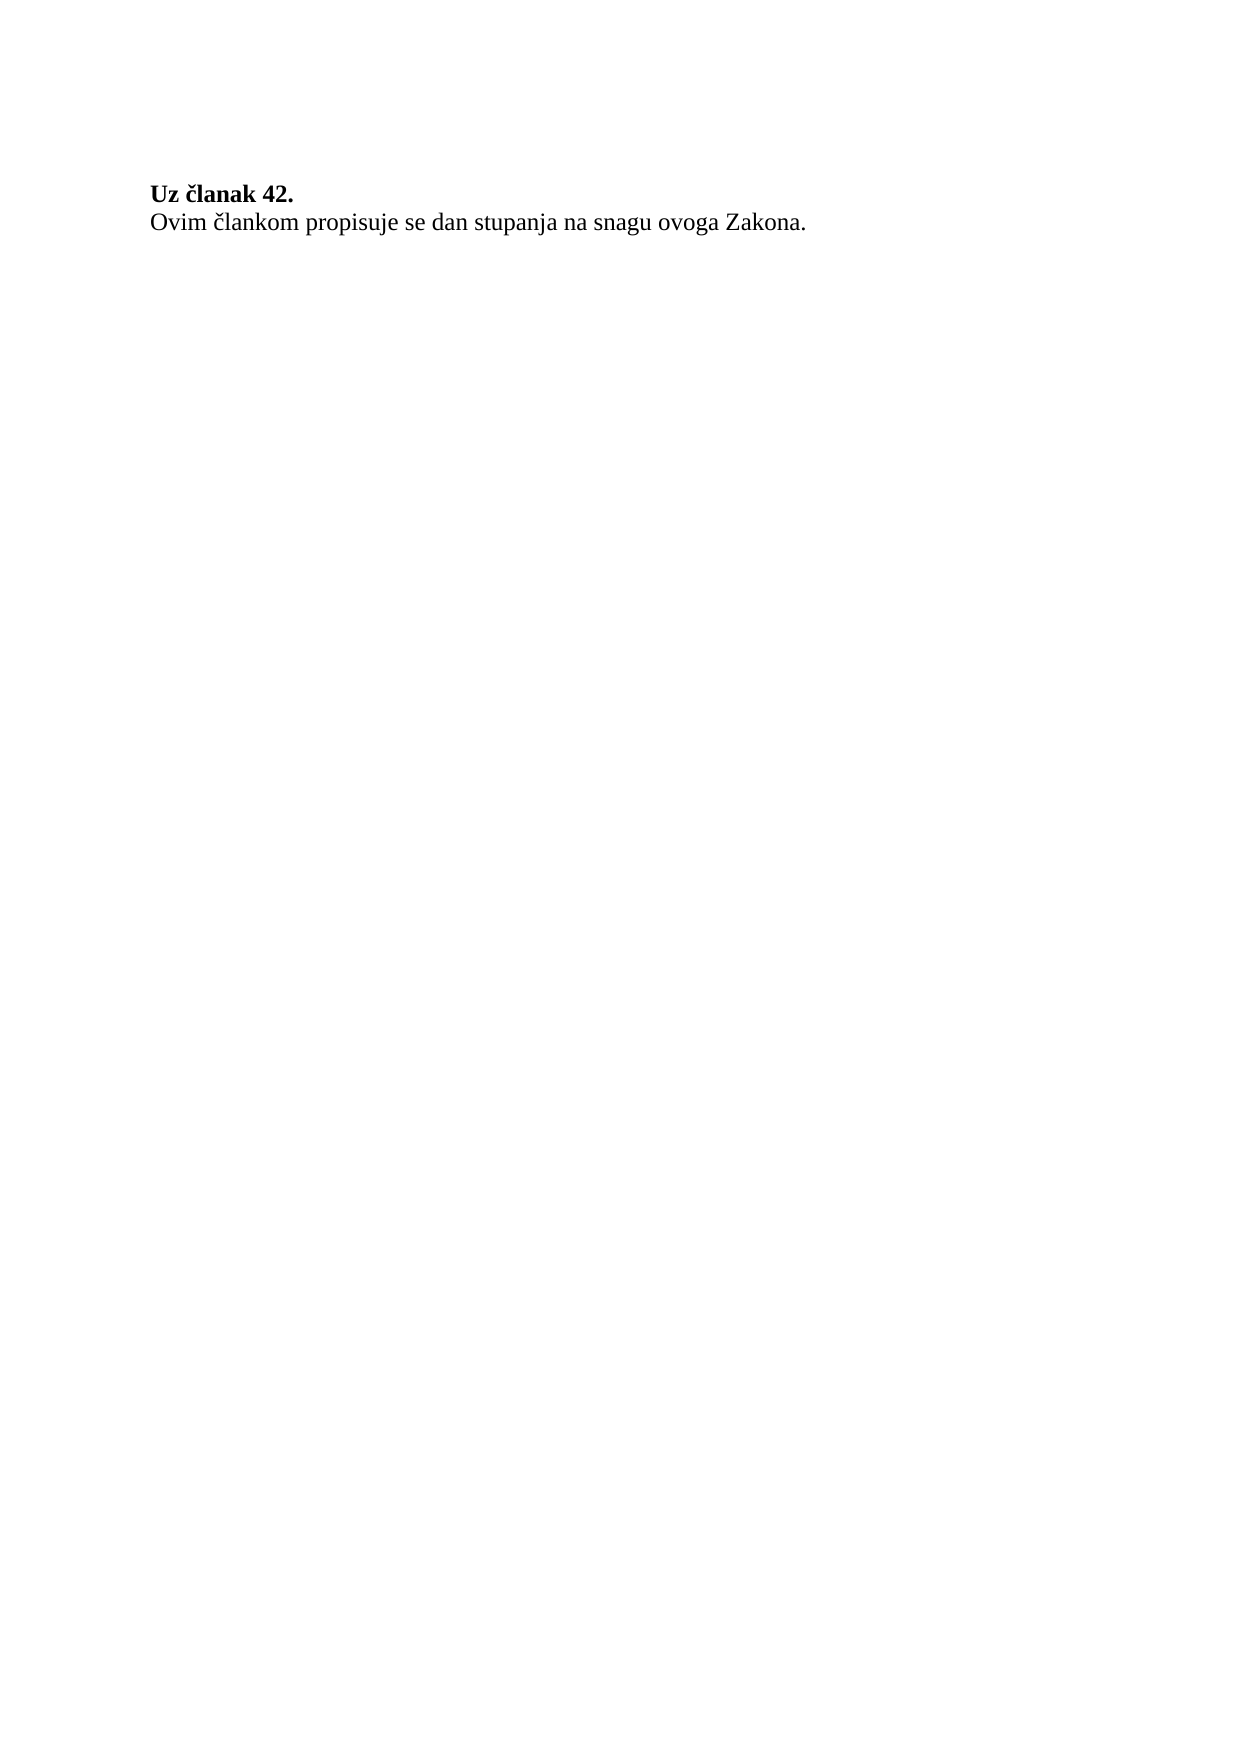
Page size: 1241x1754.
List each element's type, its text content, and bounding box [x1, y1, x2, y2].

text Ovim člankom propisuje se dan stupanja na snagu ovoga Zakona. [150, 207, 1090, 236]
text Uz članak 42. [150, 179, 1090, 207]
